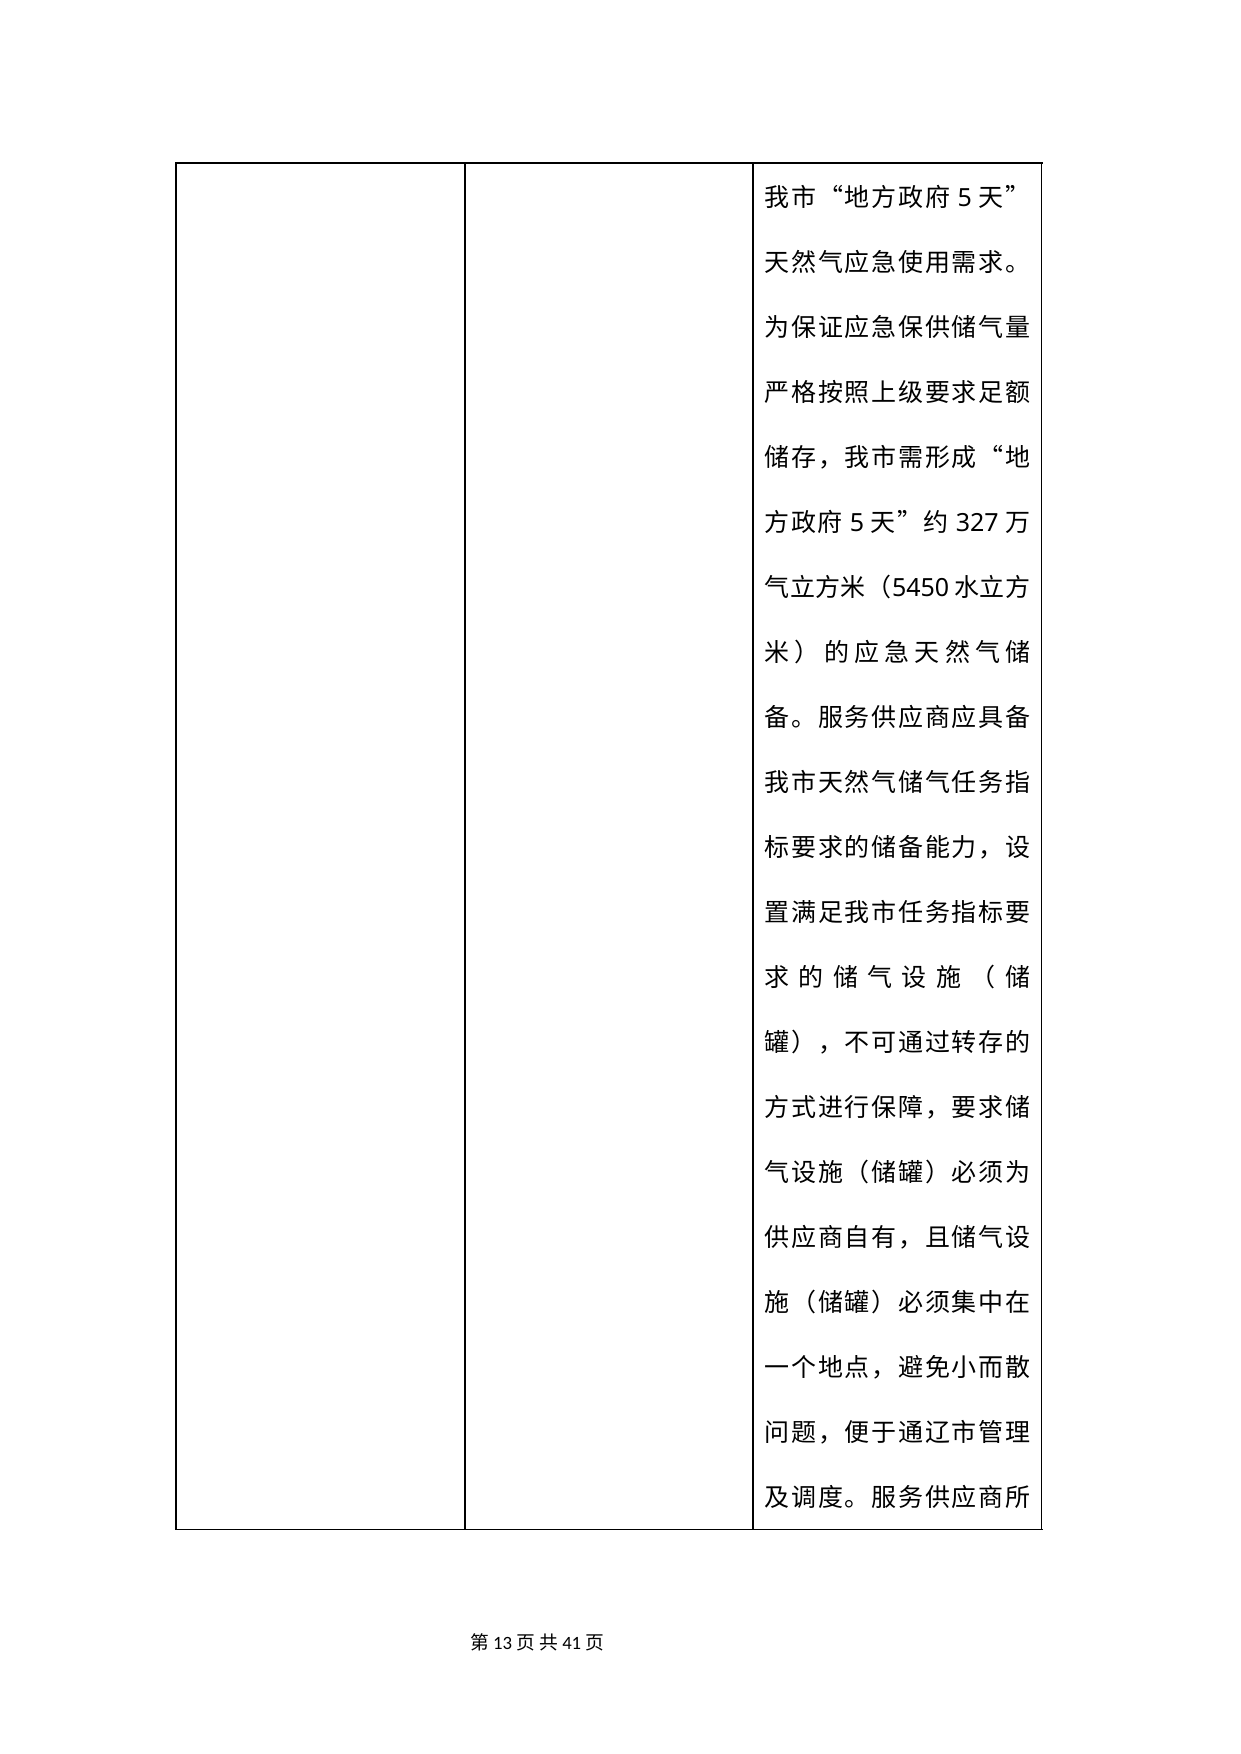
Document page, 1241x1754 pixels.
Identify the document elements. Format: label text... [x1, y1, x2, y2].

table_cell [754, 164, 1041, 1528]
table_cell ★ [466, 164, 752, 1528]
table_cell 1 [177, 164, 464, 1528]
